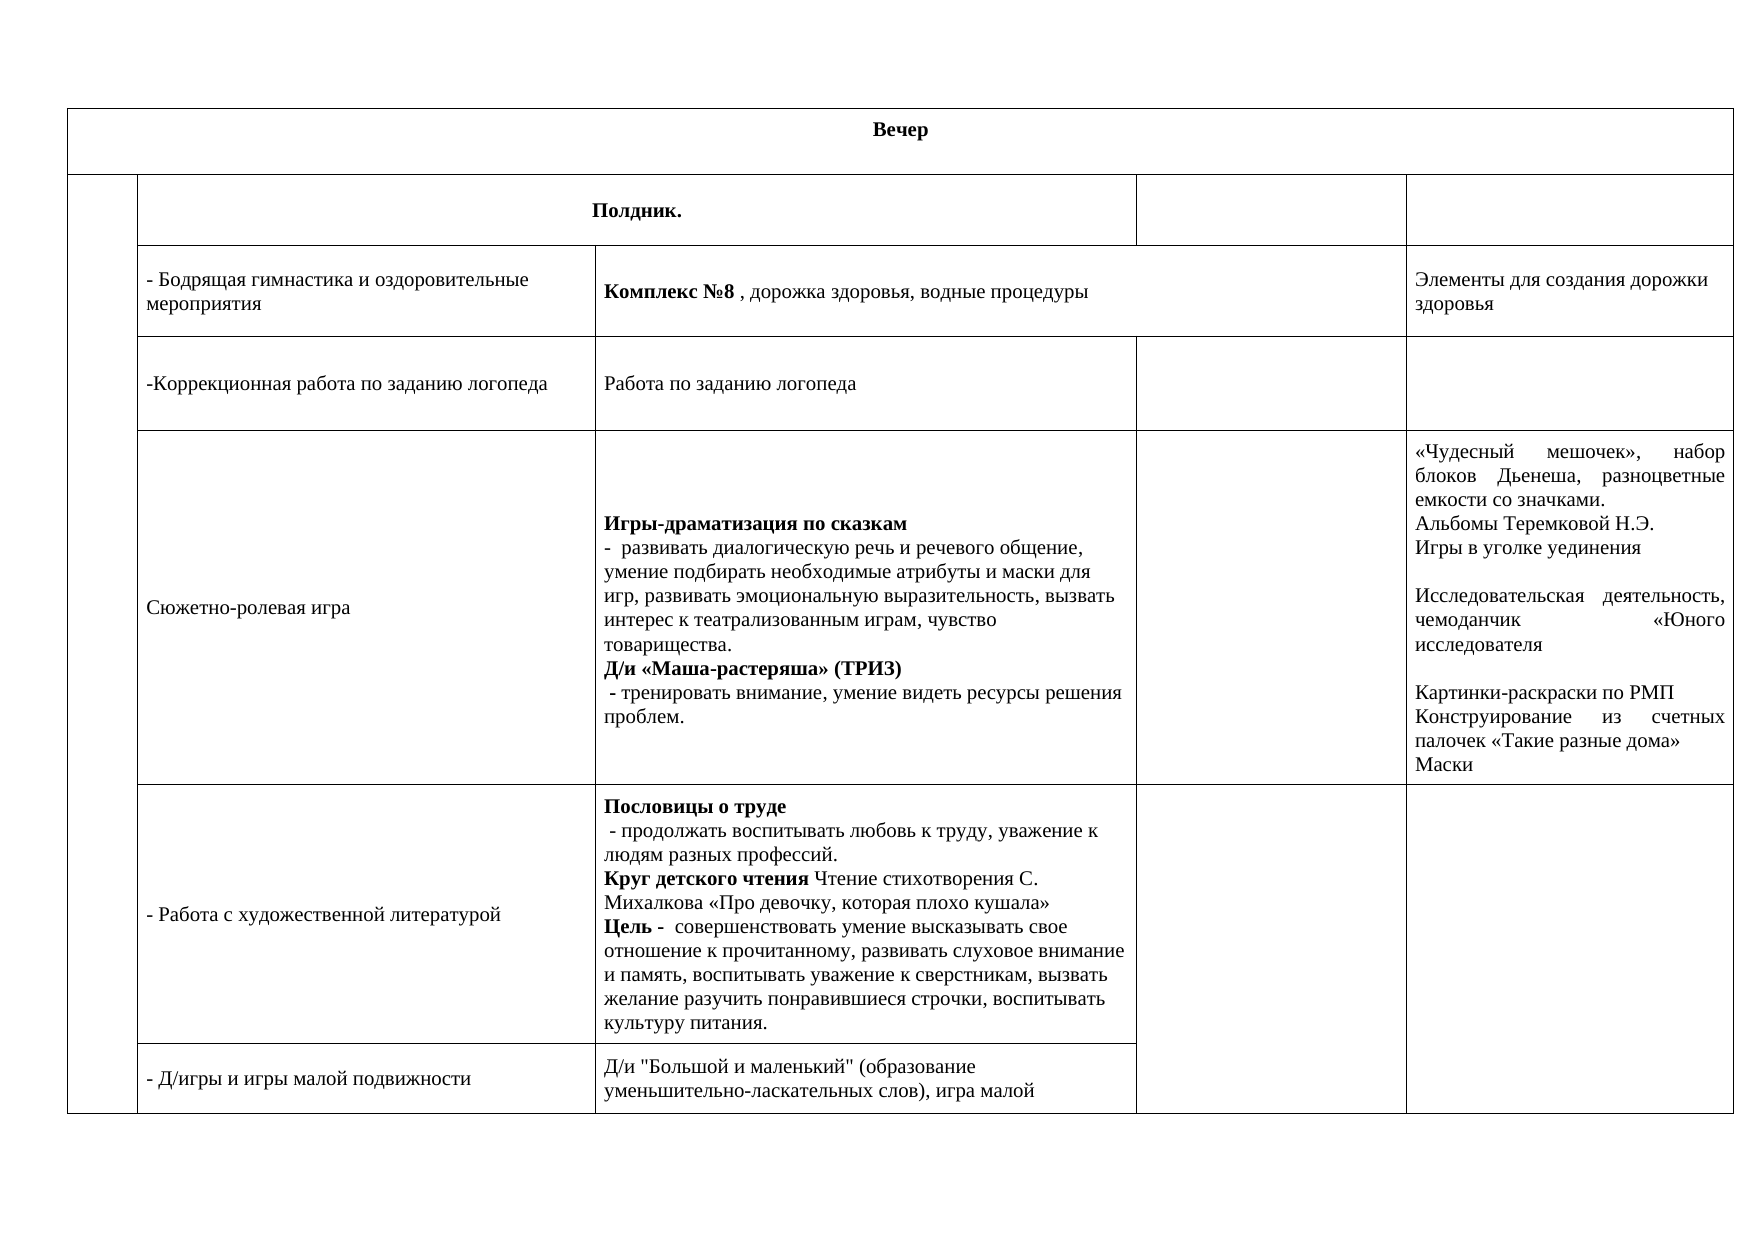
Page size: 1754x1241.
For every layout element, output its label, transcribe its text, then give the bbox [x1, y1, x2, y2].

table_cell [1407, 785, 1733, 1112]
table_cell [596, 1044, 1136, 1112]
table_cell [138, 1044, 595, 1112]
table_cell [1137, 175, 1406, 245]
table_cell [1137, 431, 1406, 784]
table_cell Полдник. [138, 175, 1136, 245]
table_cell Игры-драматизация по сказкам - развивать диалогическую речь и речевого общение, умение подбирать необходимые атрибуты и маски для игр, развивать эмоциональную выразительность, вызвать интерес к театрализованным играм, чувство товарищества. Д/и «Маша-растеряша» (ТРИЗ) - тренировать внимание, умение видеть ресурсы решения проблем. [596, 431, 1136, 784]
table_cell [1407, 337, 1733, 429]
table_cell «Чудесный мешочек», набор блоков Дьенеша, разноцветные емкости со значками. Альбомы Теремковой Н.Э. Игры в уголке уединения Исследовательская деятельность, чемоданчик «Юного исследователя Картинки-раскраски по РМП Конструирование из счетных палочек «Такие разные дома» Маски [1407, 431, 1733, 784]
table_cell Комплекс №8 , дорожка здоровья, водные процедуры [596, 246, 1406, 336]
table_cell [68, 175, 137, 1112]
table_cell [1137, 337, 1406, 429]
table_cell [1137, 785, 1406, 1112]
table_cell Работа по заданию логопеда [596, 337, 1136, 429]
table_cell [1407, 175, 1733, 245]
table_header Вечер [68, 109, 1733, 174]
table_cell - Бодрящая гимнастика и оздоровительные мероприятия [138, 246, 595, 336]
table_cell Сюжетно-ролевая игра [138, 431, 595, 784]
table_cell Пословицы о труде - продолжать воспитывать любовь к труду, уважение к людям разных профессий. Круг детского чтения Чтение стихотворения С. Михалкова «Про девочку, которая плохо кушала» Цель - совершенствовать умение высказывать свое отношение к прочитанному, развивать слуховое внимание и память, воспитывать уважение к сверстникам, вызвать желание разучить понравившиеся строчки, воспитывать культуру питания. [596, 785, 1136, 1042]
table_cell Элементы для создания дорожки здоровья [1407, 246, 1733, 336]
table_cell -Коррекционная работа по заданию логопеда [138, 337, 595, 429]
table_cell - Работа с художественной литературой [138, 785, 595, 1042]
